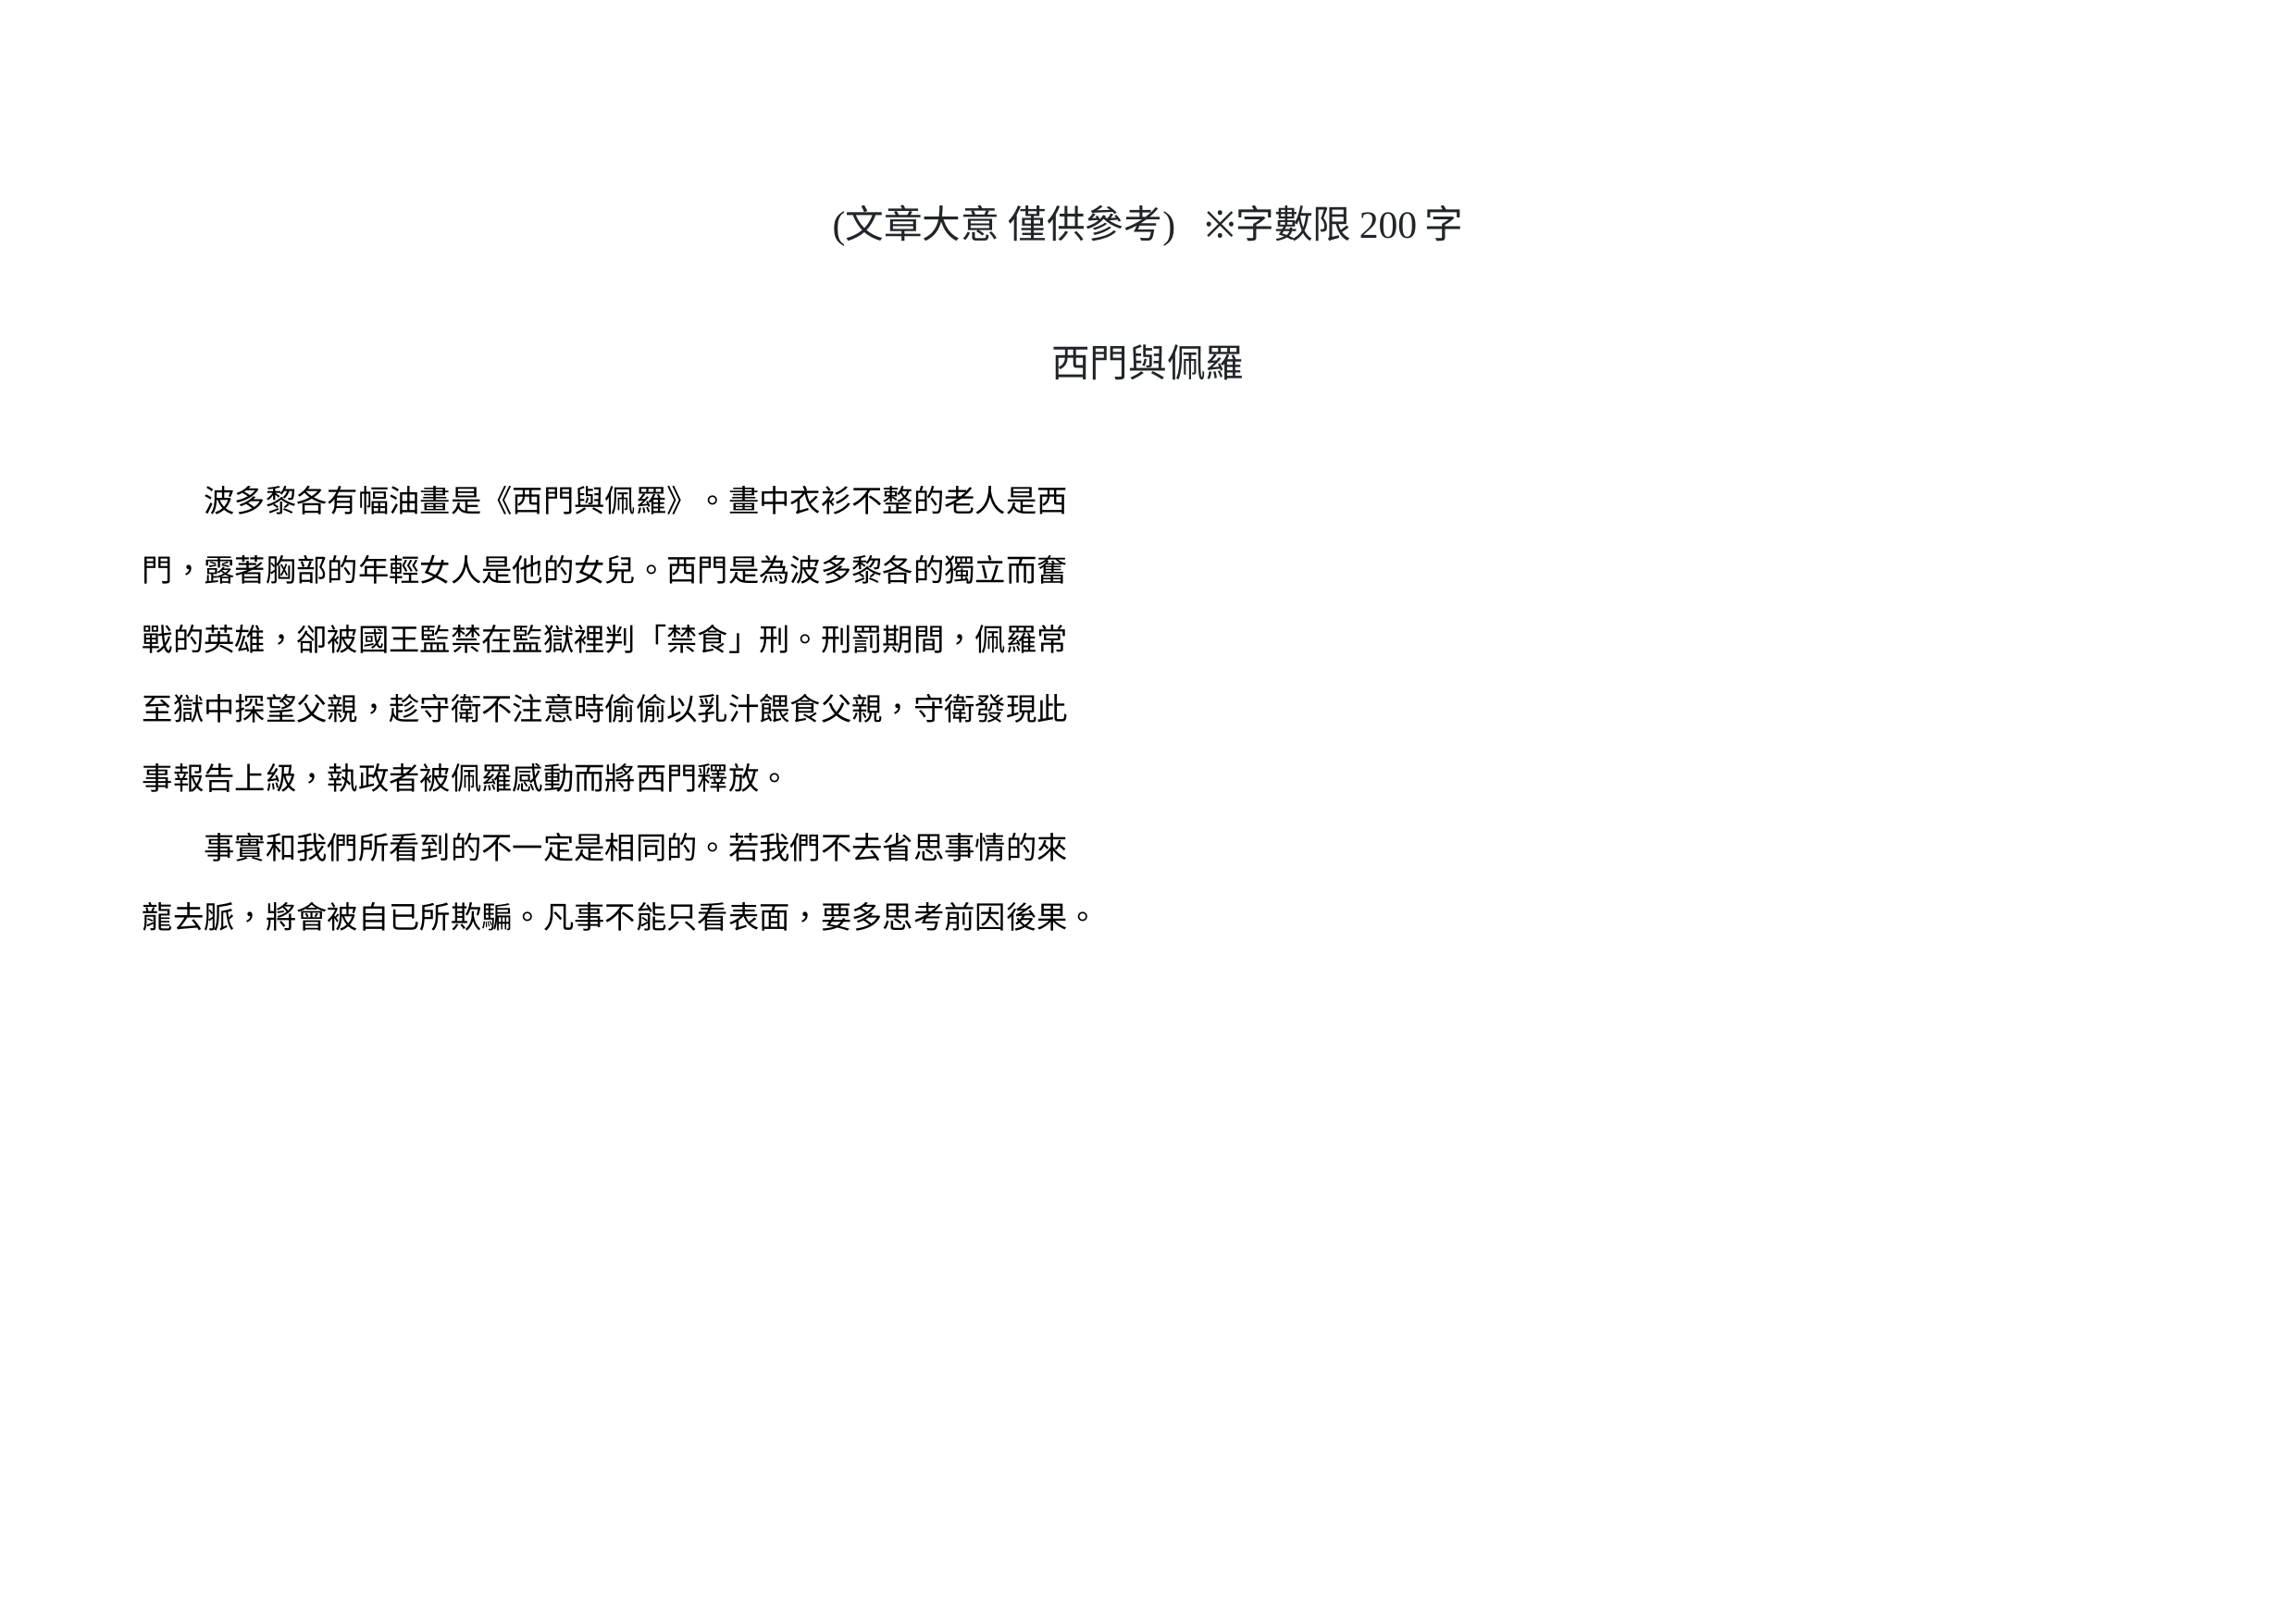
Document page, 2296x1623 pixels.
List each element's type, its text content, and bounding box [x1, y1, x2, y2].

text 波多黎各有幅油畫是《西門與佩羅》。畫中衣衫不整的老人是西門，露著胸部的年輕女人是他的女兒。西門是為波多黎各的獨立而奮戰的英雄，卻被國王監禁在監獄裡判「禁食」刑。刑罰期間，佩羅常至獄中探望父親，趁守衛不注意時偷偷以乳汁餵食父親，守衛發現此事報告上級，執政者被佩羅感動而將西門釋放。 [142, 465, 1090, 812]
text 西門與佩羅 [142, 326, 2153, 395]
text (文章大意 僅供參考) ※字數限200字 [142, 187, 2153, 256]
text 事實和我們所看到的不一定是相同的。若我們不去省思事情的來龍去脈，將會被自已所欺騙。凡事不能只看表面，要多思考前因後果。 [142, 812, 1090, 985]
